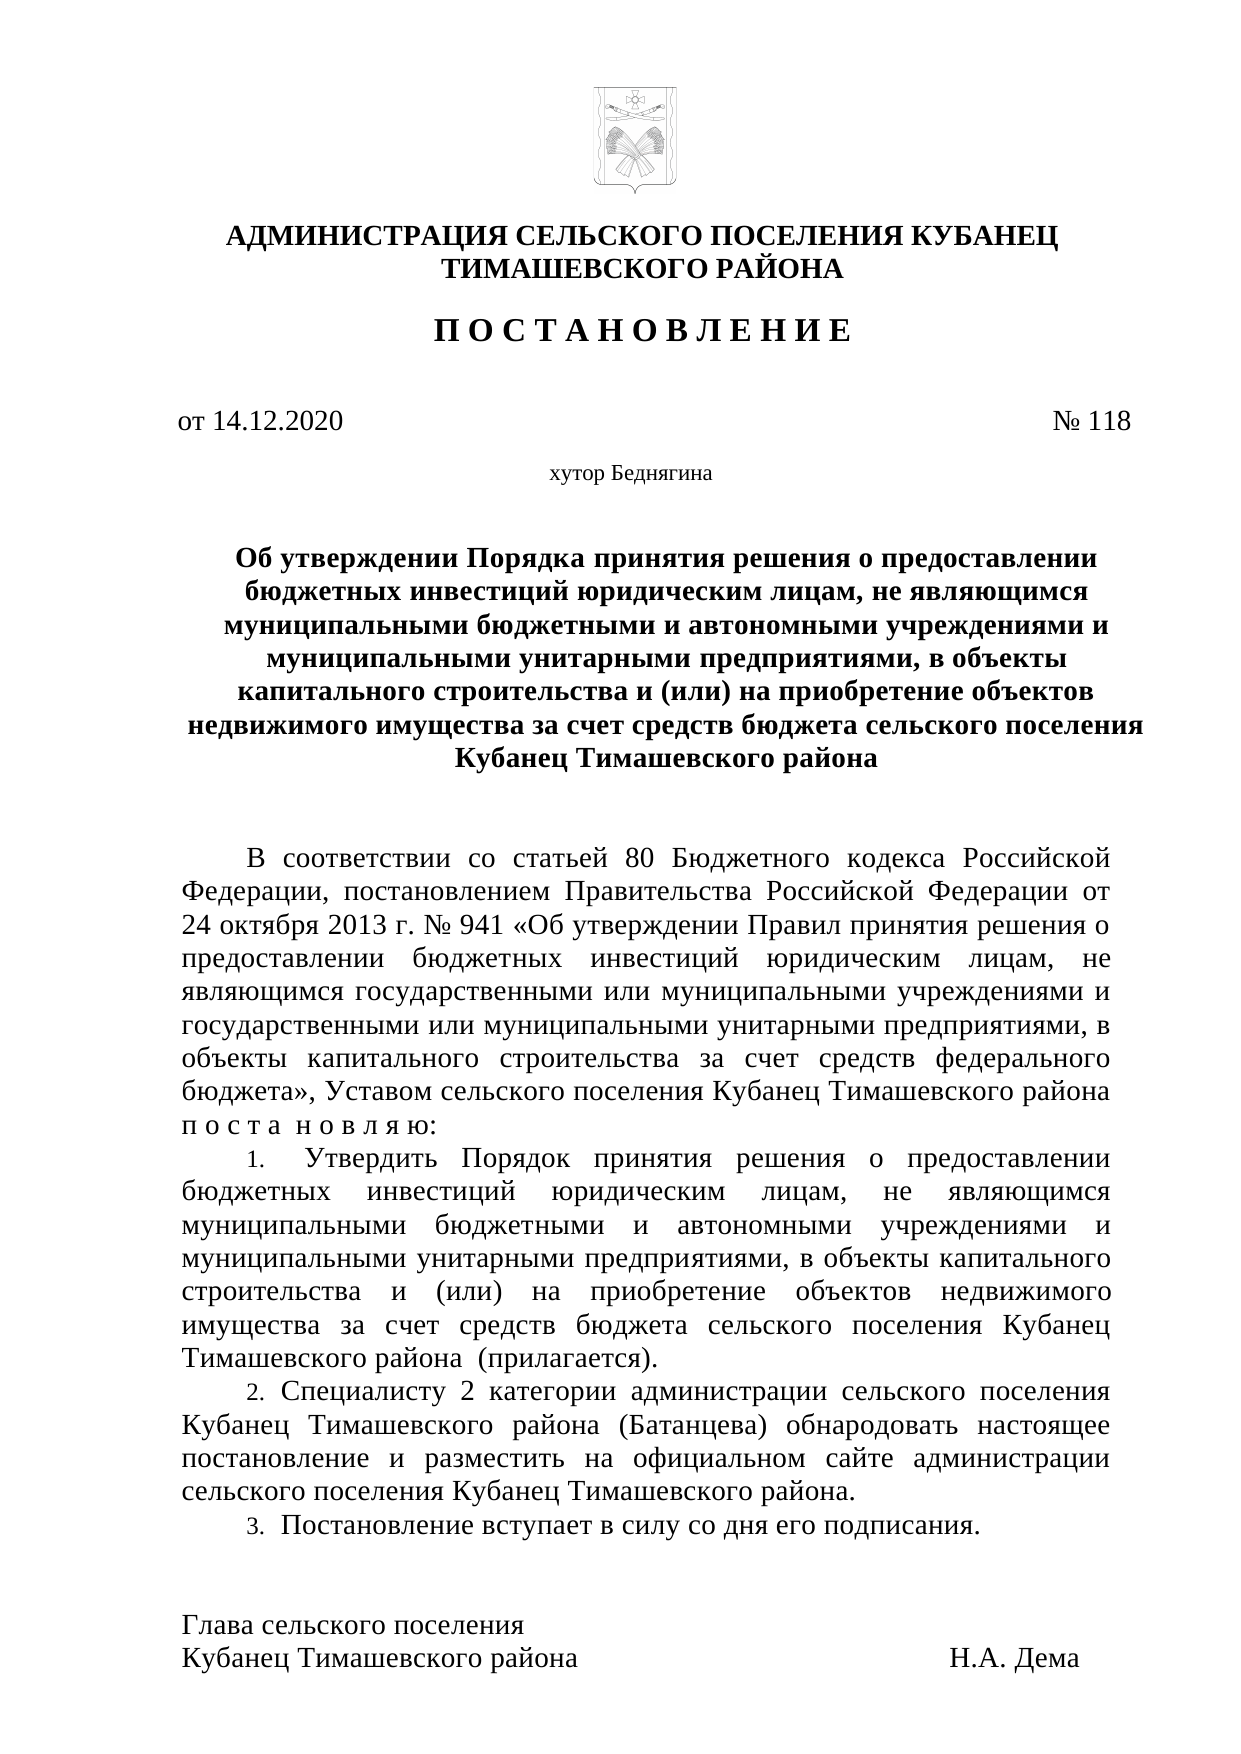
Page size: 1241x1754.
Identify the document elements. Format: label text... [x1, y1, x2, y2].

text Глава сельского поселения [181, 1607, 1112, 1641]
list Постановление вступает в силу со дня его подписания. [181, 1507, 1112, 1541]
text ТИМАШЕВСКОГО РАЙОНА [133, 252, 1152, 285]
text В соответствии со статьей 80 Бюджетного кодекса Российской Федерации, постановлением Правительства Российской Федерации от 24 октября 2013 г. № 941 «Об утверждении Правил принятия решения о предоставлении бюджетных инвестиций юридическим лицам, не являющимся государственными или муниципальными учреждениями и государственными или муниципальными унитарными предприятиями, в объекты капитального строительства за счет средств федерального бюджета», Уставом сельского поселения Кубанец Тимашевского района п оста н о в л я ю: [181, 841, 1112, 1141]
picture [593, 87, 677, 194]
text хутор Беднягина [177, 457, 1152, 487]
text АДМИНИСТРАЦИЯ СЕЛЬСКОГО ПОСЕЛЕНИЯ КУБАНЕЦ [133, 218, 1152, 252]
subtitle П О С Т А Н О В Л Е Н И Е [133, 312, 1152, 349]
text Кубанец Тимашевского района Н.А. Дема [181, 1641, 1112, 1674]
text Об утверждении Порядка принятия решения о предоставлении бюджетных инвестиций юридическим лицам, не являющимся муниципальными бюджетными и автономными учреждениями и муниципальными унитарными предприятиями, в объекты капитального строительства и (или) на приобретение объектов недвижимого имущества за счет средств бюджета сельского поселения Кубанец Тимашевского района [181, 541, 1152, 774]
list Утвердить Порядок принятия решения о предоставлении бюджетных инвестиций юридическим лицам, не являющимся муниципальными бюджетными и автономными учреждениями и муниципальными унитарными предприятиями, в объекты капитального строительства и (или) на приобретение объектов недвижимого имущества за счет средств бюджета сельского поселения Кубанец Тимашевского района (прилагается). [181, 1141, 1112, 1374]
list Специалисту 2 категории администрации сельского поселения Кубанец Тимашевского района (Батанцева) обнародовать настоящее постановление и разместить на официальном сайте администрации сельского поселения Кубанец Тимашевского района. [181, 1374, 1112, 1507]
text от 14.12.2020 № 118 [177, 407, 1152, 437]
